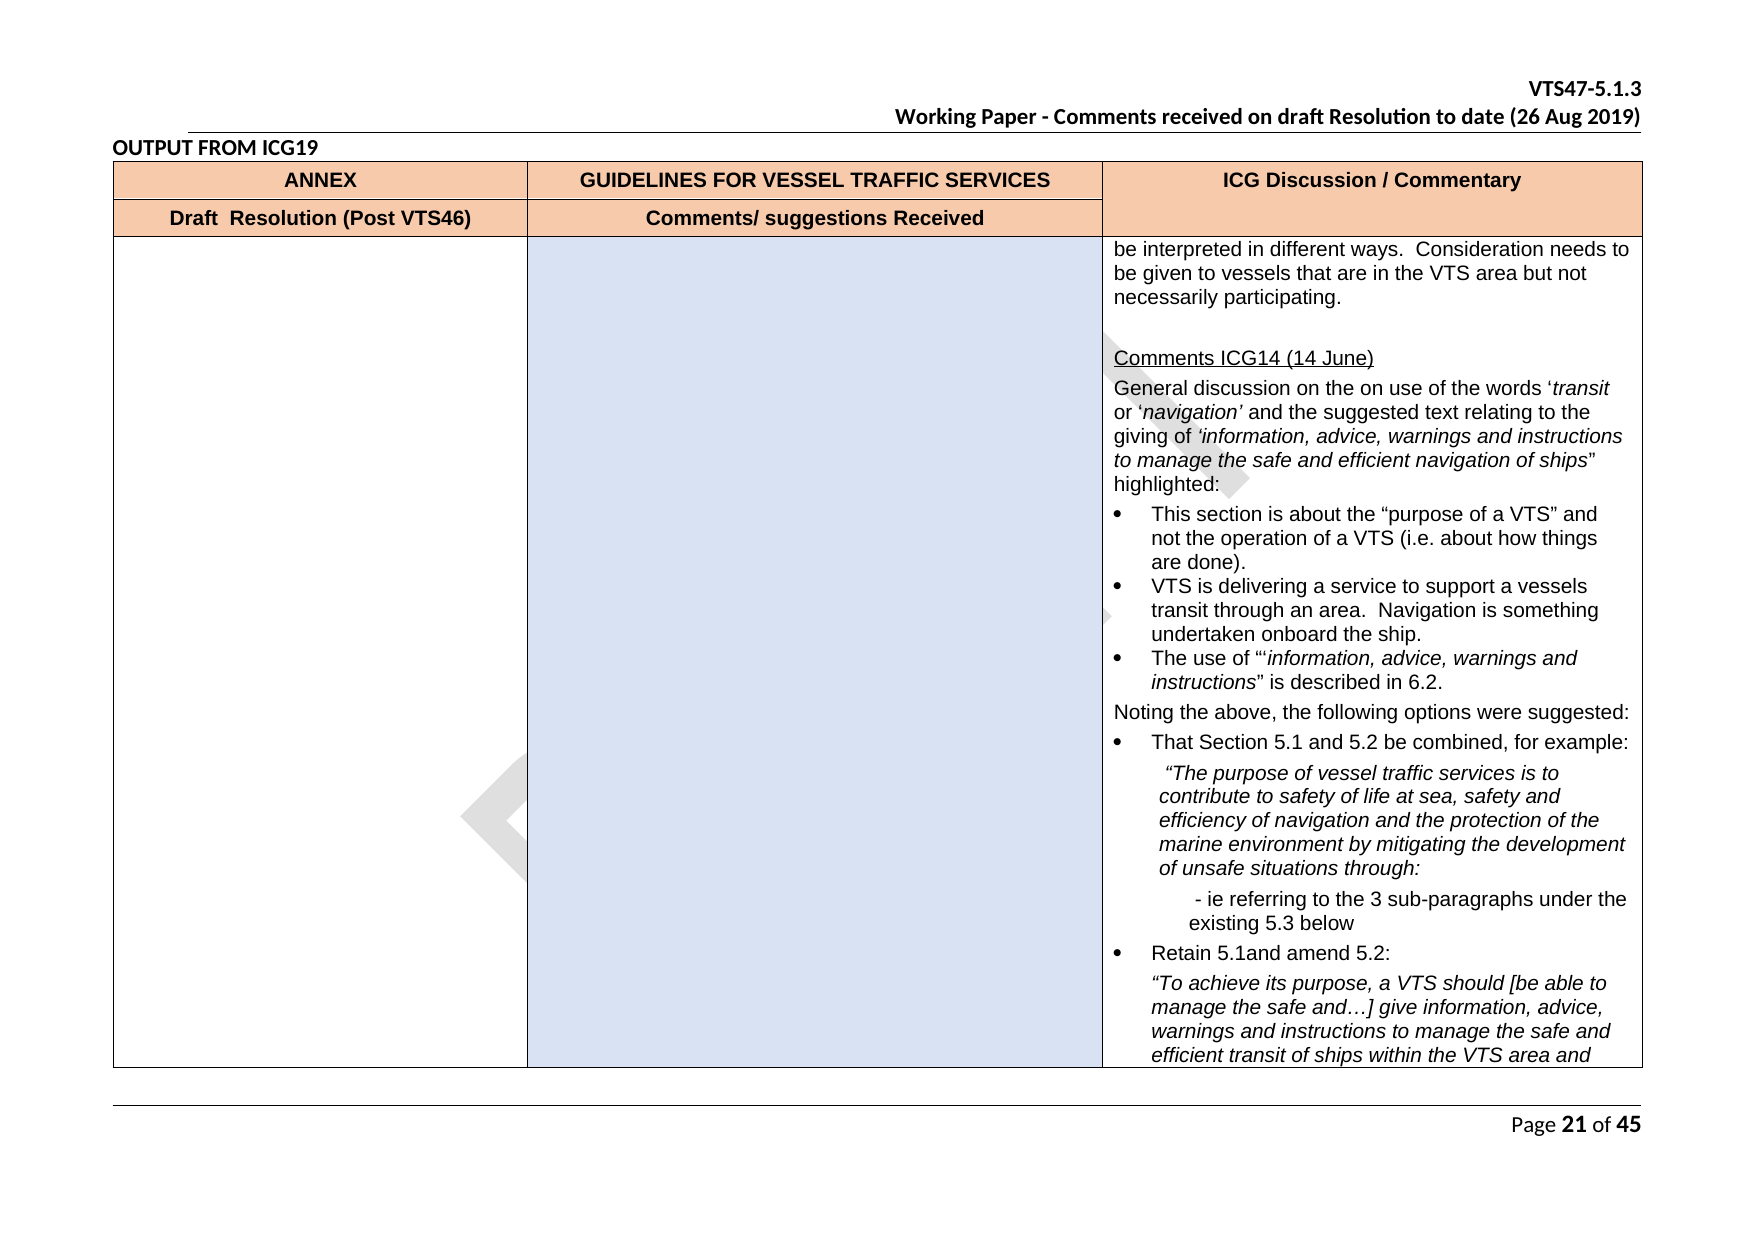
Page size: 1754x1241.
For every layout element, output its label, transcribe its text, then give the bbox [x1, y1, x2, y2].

table_cell Comments/ suggestions Received [528, 200, 1102, 236]
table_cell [1103, 237, 1642, 1067]
table_header ICG Discussion / Commentary [1103, 162, 1642, 236]
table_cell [114, 237, 527, 1067]
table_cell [528, 237, 1102, 1067]
table_header ANNEX [114, 162, 527, 198]
table_header GUIDELINES FOR VESSEL TRAFFIC SERVICES [528, 162, 1102, 198]
table_cell Draft Resolution (Post VTS46) [114, 200, 527, 236]
